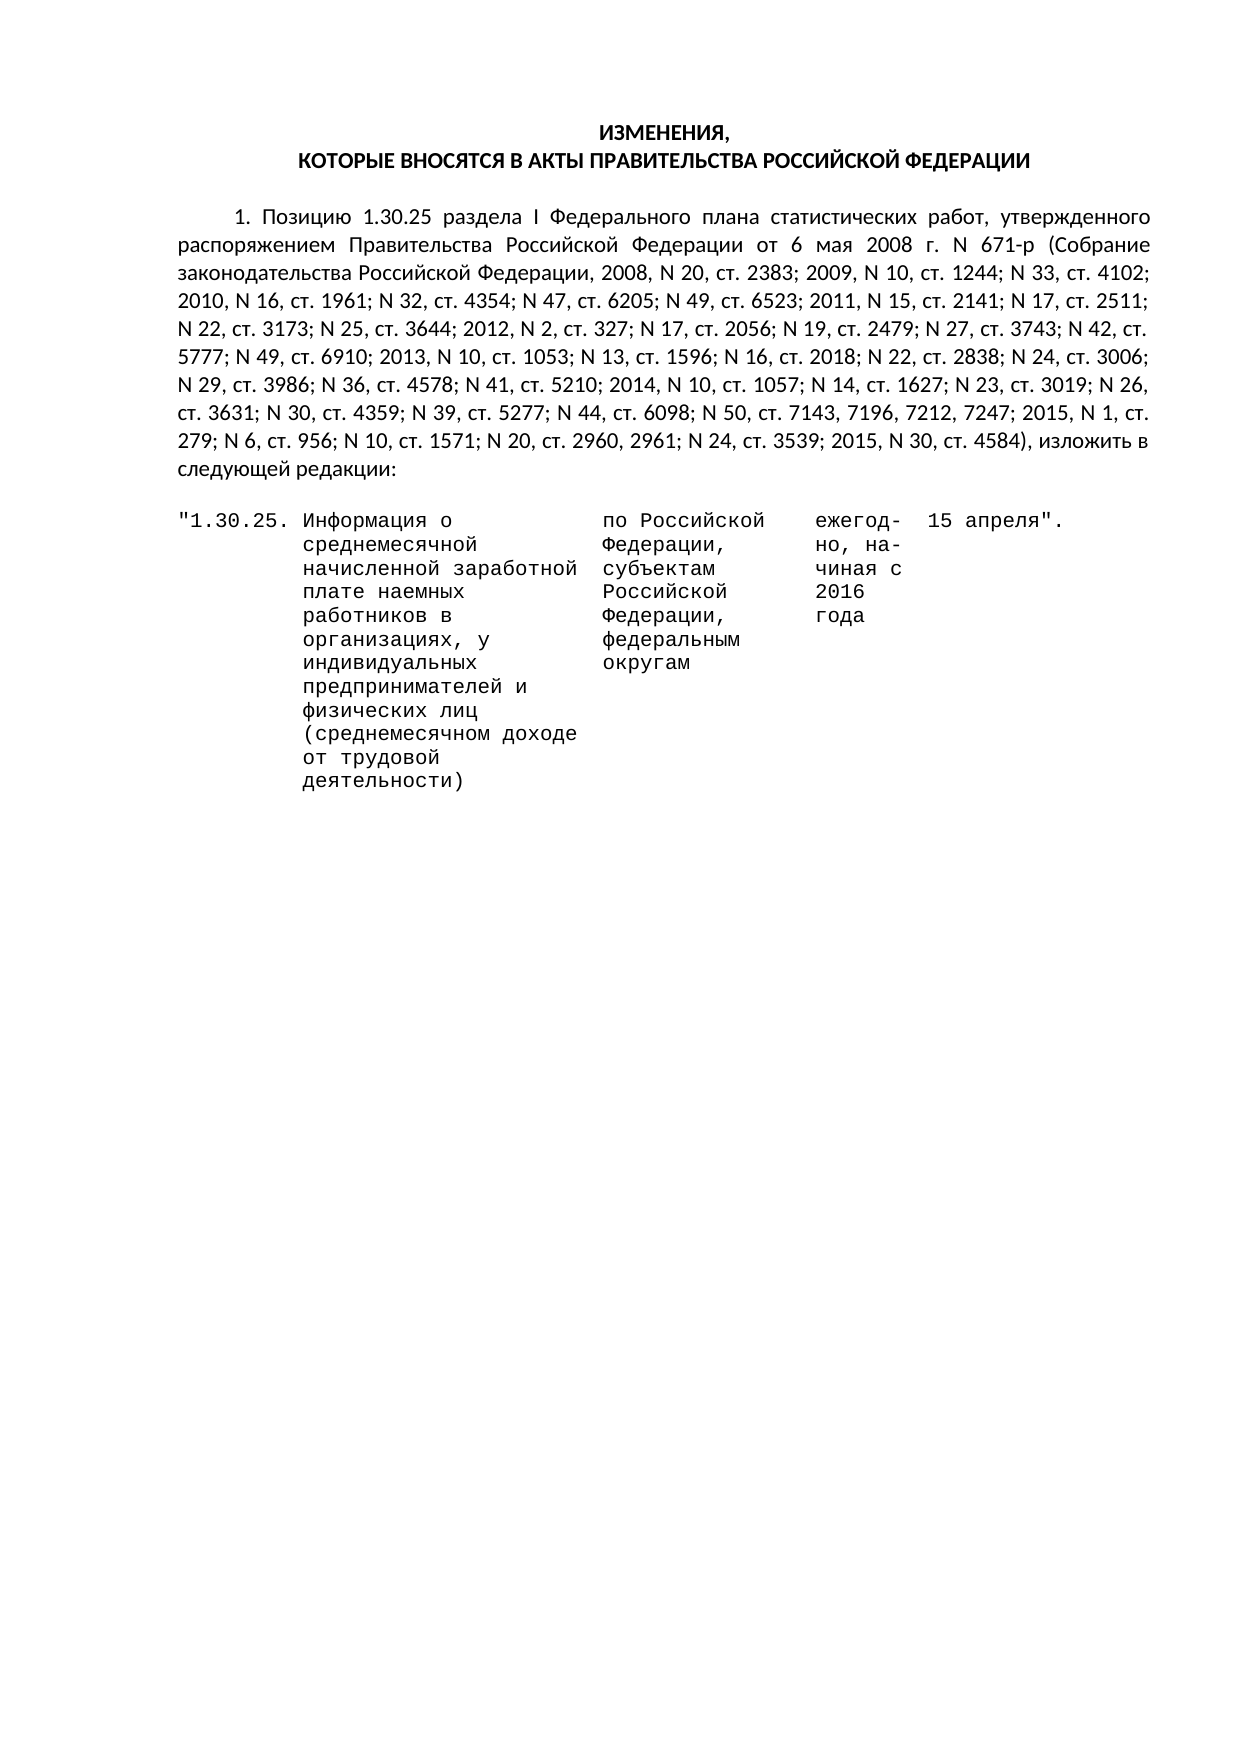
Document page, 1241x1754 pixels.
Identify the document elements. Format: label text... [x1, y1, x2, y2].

text от трудовой [177, 747, 1152, 771]
text плате наемных Российской 2016 [177, 581, 1152, 605]
text работников в Федерации, года [177, 605, 1152, 629]
text начисленной заработной субъектам чиная с [177, 558, 1152, 581]
text (среднемесячном доходе [177, 723, 1152, 747]
title ИЗМЕНЕНИЯ, [177, 118, 1152, 146]
text организациях, у федеральным [177, 629, 1152, 652]
text среднемесячной Федерации, но, на- [177, 534, 1152, 558]
text 1. Позицию 1.30.25 раздела I Федерального плана статистических работ, утвержденного распоряжением Правительства Российской Федерации от 6 мая 2008 г. N 671-р (Собрание законодательства Российской Федерации, 2008, N 20, ст. 2383; 2009, N 10, ст. 1244; N 33, ст. 4102; 2010, N 16, ст. 1961; N 32, ст. 4354; N 47, ст. 6205; N 49, ст. 6523; 2011, N 15, ст. 2141; N 17, ст. 2511; N 22, ст. 3173; N 25, ст. 3644; 2012, N 2, ст. 327; N 17, ст. 2056; N 19, ст. 2479; N 27, ст. 3743; N 42, ст. 5777; N 49, ст. 6910; 2013, N 10, ст. 1053; N 13, ст. 1596; N 16, ст. 2018; N 22, ст. 2838; N 24, ст. 3006; N 29, ст. 3986; N 36, ст. 4578; N 41, ст. 5210; 2014, N 10, ст. 1057; N 14, ст. 1627; N 23, ст. 3019; N 26, ст. 3631; N 30, ст. 4359; N 39, ст. 5277; N 44, ст. 6098; N 50, ст. 7143, 7196, 7212, 7247; 2015, N 1, ст. 279; N 6, ст. 956; N 10, ст. 1571; N 20, ст. 2960, 2961; N 24, ст. 3539; 2015, N 30, ст. 4584), изложить в следующей редакции: [177, 202, 1152, 482]
title КОТОРЫЕ ВНОСЯТСЯ В АКТЫ ПРАВИТЕЛЬСТВА РОССИЙСКОЙ ФЕДЕРАЦИИ [177, 146, 1152, 174]
text "1.30.25. Информация о по Российской ежегод- 15 апреля". [177, 510, 1152, 534]
text индивидуальных округам [177, 652, 1152, 676]
text предпринимателей и [177, 676, 1152, 699]
text деятельности) [177, 771, 1152, 794]
text физических лиц [177, 699, 1152, 723]
